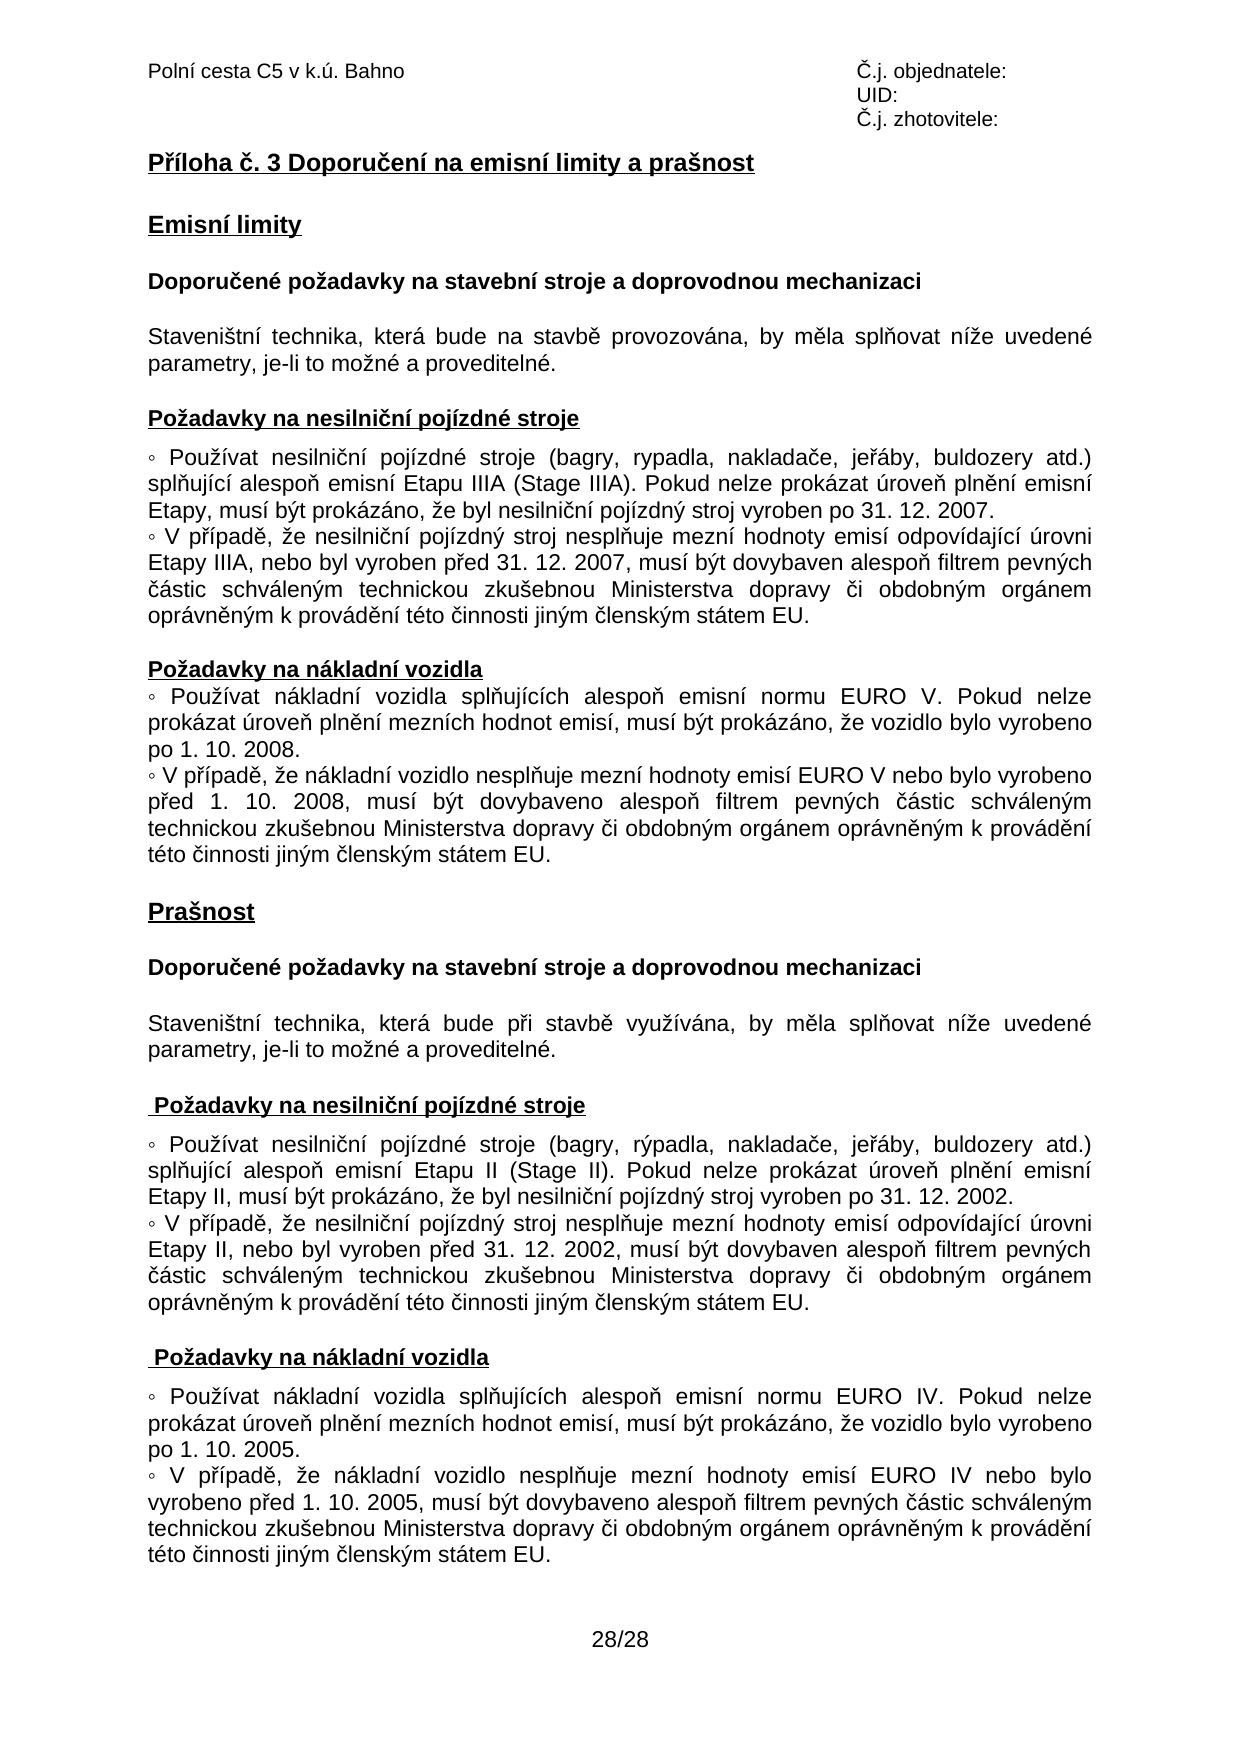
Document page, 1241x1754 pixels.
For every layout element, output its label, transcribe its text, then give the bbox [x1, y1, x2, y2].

text ◦ V případě, že nesilniční pojízdný stroj nesplňuje mezní hodnoty emisí odpovídající úrovni Etapy II, nebo byl vyroben před 31. 12. 2002, musí být dovybaven alespoň filtrem pevných částic schváleným technickou zkušebnou Ministerstva dopravy či obdobným orgánem oprávněným k provádění této činnosti jiným členským státem EU. [148, 1210, 1093, 1315]
text Příloha č. 3 Doporučení na emisní limity a prašnost [148, 148, 1093, 176]
text ◦ Používat nesilniční pojízdné stroje (bagry, rypadla, nakladače, jeřáby, buldozery atd.) splňující alespoň emisní Etapu IIIA (Stage IIIA). Pokud nelze prokázat úroveň plnění emisní Etapy, musí být prokázáno, že byl nesilniční pojízdný stroj vyroben po 31. 12. 2007. [148, 444, 1093, 523]
text ◦ V případě, že nákladní vozidlo nesplňuje mezní hodnoty emisí EURO IV nebo bylo vyrobeno před 1. 10. 2005, musí být dovybaveno alespoň filtrem pevných částic schváleným technickou zkušebnou Ministerstva dopravy či obdobným orgánem oprávněným k provádění této činnosti jiným členským státem EU. [148, 1462, 1093, 1568]
text ◦ V případě, že nesilniční pojízdný stroj nesplňuje mezní hodnoty emisí odpovídající úrovni Etapy IIIA, nebo byl vyroben před 31. 12. 2007, musí být dovybaven alespoň filtrem pevných částic schváleným technickou zkušebnou Ministerstva dopravy či obdobným orgánem oprávněným k provádění této činnosti jiným členským státem EU. [148, 523, 1093, 628]
text Požadavky na nesilniční pojízdné stroje [148, 1092, 1093, 1118]
text Prašnost [148, 896, 1093, 925]
text Staveništní technika, která bude při stavbě využívána, by měla splňovat níže uvedené parametry, je-li to možné a proveditelné. [148, 1010, 1093, 1063]
text ◦ Používat nesilniční pojízdné stroje (bagry, rýpadla, nakladače, jeřáby, buldozery atd.) splňující alespoň emisní Etapu II (Stage II). Pokud nelze prokázat úroveň plnění emisní Etapy II, musí být prokázáno, že byl nesilniční pojízdný stroj vyroben po 31. 12. 2002. [148, 1131, 1093, 1210]
text Staveništní technika, která bude na stavbě provozována, by měla splňovat níže uvedené parametry, je-li to možné a proveditelné. [148, 323, 1093, 376]
text ◦ V případě, že nákladní vozidlo nesplňuje mezní hodnoty emisí EURO V nebo bylo vyrobeno před 1. 10. 2008, musí být dovybaveno alespoň filtrem pevných částic schváleným technickou zkušebnou Ministerstva dopravy či obdobným orgánem oprávněným k provádění této činnosti jiným členským státem EU. [148, 762, 1093, 867]
text Požadavky na nákladní vozidla [148, 656, 1093, 683]
text ◦ Používat nákladní vozidla splňujících alespoň emisní normu EURO V. Pokud nelze prokázat úroveň plnění mezních hodnot emisí, musí být prokázáno, že vozidlo bylo vyrobeno po 1. 10. 2008. [148, 683, 1093, 762]
text Doporučené požadavky na stavební stroje a doprovodnou mechanizaci [148, 268, 1093, 294]
text Doporučené požadavky na stavební stroje a doprovodnou mechanizaci [148, 954, 1093, 981]
text Požadavky na nesilniční pojízdné stroje [148, 405, 1093, 431]
text ◦ Používat nákladní vozidla splňujících alespoň emisní normu EURO IV. Pokud nelze prokázat úroveň plnění mezních hodnot emisí, musí být prokázáno, že vozidlo bylo vyrobeno po 1. 10. 2005. [148, 1383, 1093, 1462]
text Emisní limity [148, 210, 1093, 238]
text Požadavky na nákladní vozidla [148, 1344, 1093, 1371]
